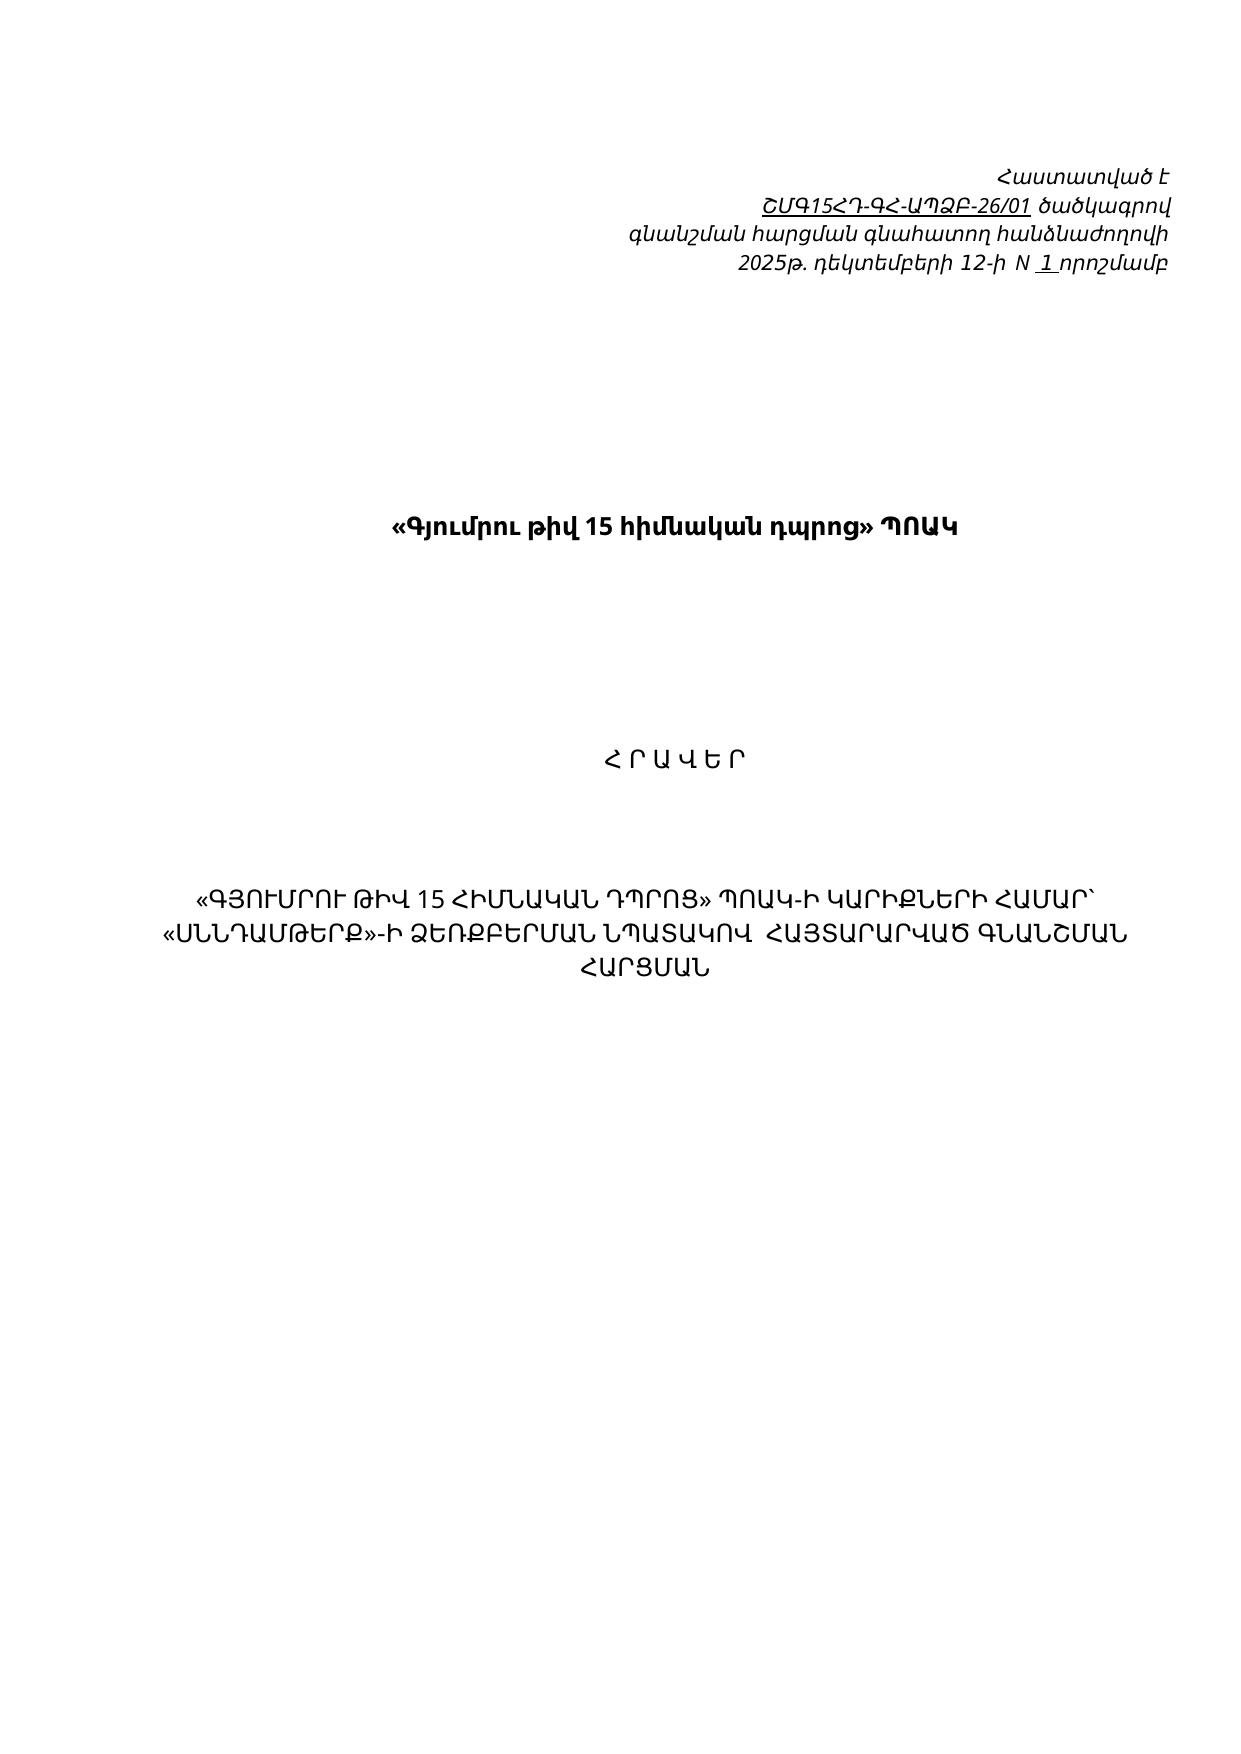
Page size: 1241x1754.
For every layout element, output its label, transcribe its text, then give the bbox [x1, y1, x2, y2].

text գնանշման հարցման գնահատող հանձնաժողովի [118, 219, 1171, 248]
text Հաստատված է [118, 162, 1171, 191]
text «Գյումրու թիվ 15 հիմնական դպրոց» ՊՈԱԿ [118, 509, 1172, 543]
text ՇՄԳ15ՀԴ-ԳՀ-ԱՊՁԲ-26/01 ծածկագրով [118, 191, 1171, 219]
text Հ Ր Ա Վ Ե Ր [118, 742, 1172, 776]
text «ԳՅՈՒՄՐՈՒ ԹԻՎ 15 ՀԻՄՆԱԿԱՆ ԴՊՐՈՑ» ՊՈԱԿ-Ի ԿԱՐԻՔՆԵՐԻ ՀԱՄԱՐ` «ՍՆՆԴԱՄԹԵՐՔ»-Ի ՁԵՌՔԲԵՐՄԱՆ ՆՊԱՏԱԿՈՎ ՀԱՅՏԱՐԱՐՎԱԾ ԳՆԱՆՇՄԱՆ ՀԱՐՑՄԱՆ [118, 882, 1172, 984]
text 2025թ. դեկտեմբերի 12-ի N 1 որոշմամբ [118, 248, 1171, 276]
